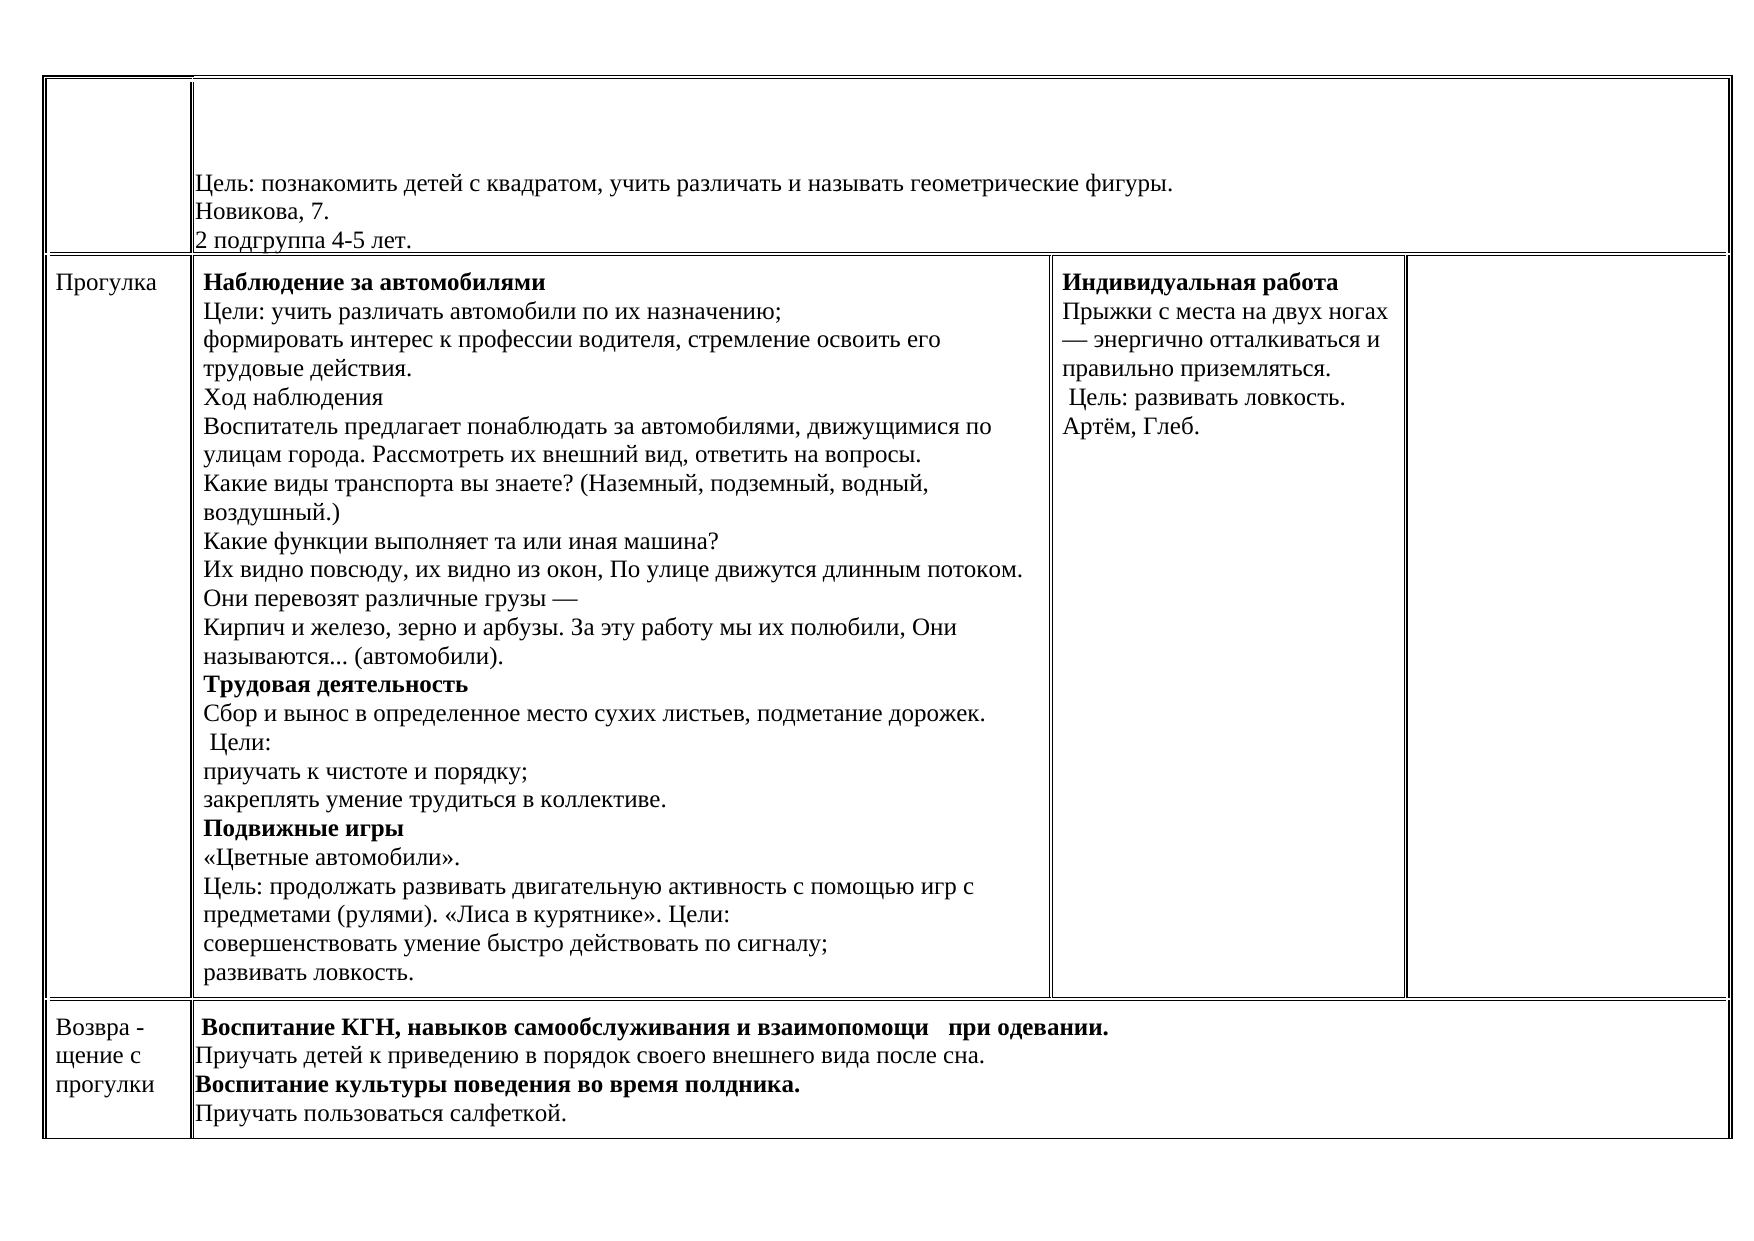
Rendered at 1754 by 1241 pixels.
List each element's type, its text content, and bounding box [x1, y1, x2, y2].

table_cell Возвра - щение с прогулки [44, 997, 192, 1138]
table_cell Прогулка [44, 252, 192, 997]
table_cell [1406, 252, 1731, 997]
table_cell Наблюдение за автомобилями Цели: учить различать автомобили по их назначению; формировать интерес к профессии водителя, стремление освоить его трудовые действия. Ход наблюдения Воспитатель предлагает понаблюдать за автомобилями, движущимися по улицам города. Рассмотреть их внешний вид, ответить на вопросы. Какие виды транспорта вы знаете? (Наземный, подземный, водный, воздушный.) Какие функции выполняет та или иная машина? Их видно повсюду, их видно из окон, По улице движутся длинным потоком. Они перевозят различные грузы — Кирпич и железо, зерно и арбузы. За эту работу мы их полюбили, Они называются... (автомобили). Трудовая деятельность Сбор и вынос в определенное место сухих листьев, подметание дорожек. Цели: приучать к чистоте и порядку; закреплять умение трудиться в коллективе. Подвижные игры «Цветные автомобили». Цель: продолжать развивать двигательную активность с помощью игр с предметами (рулями). «Лиса в курятнике». Цели: совершенствовать умение быстро действовать по сигналу; развивать ловкость. [194, 256, 1049, 997]
table_cell Воспитание КГН, навыков самообслуживания и взаимопомощи при одевании. Приучать детей к приведению в порядок своего внешнего вида после сна. Воспитание культуры поведения во время полдника. Приучать пользоваться салфеткой. [192, 997, 1731, 1138]
table_cell Индивидуальная работа Прыжки с места на двух ногах — энергично отталкиваться и правильно приземляться. Цель: развивать ловкость. Артём, Глеб. [1053, 256, 1404, 997]
